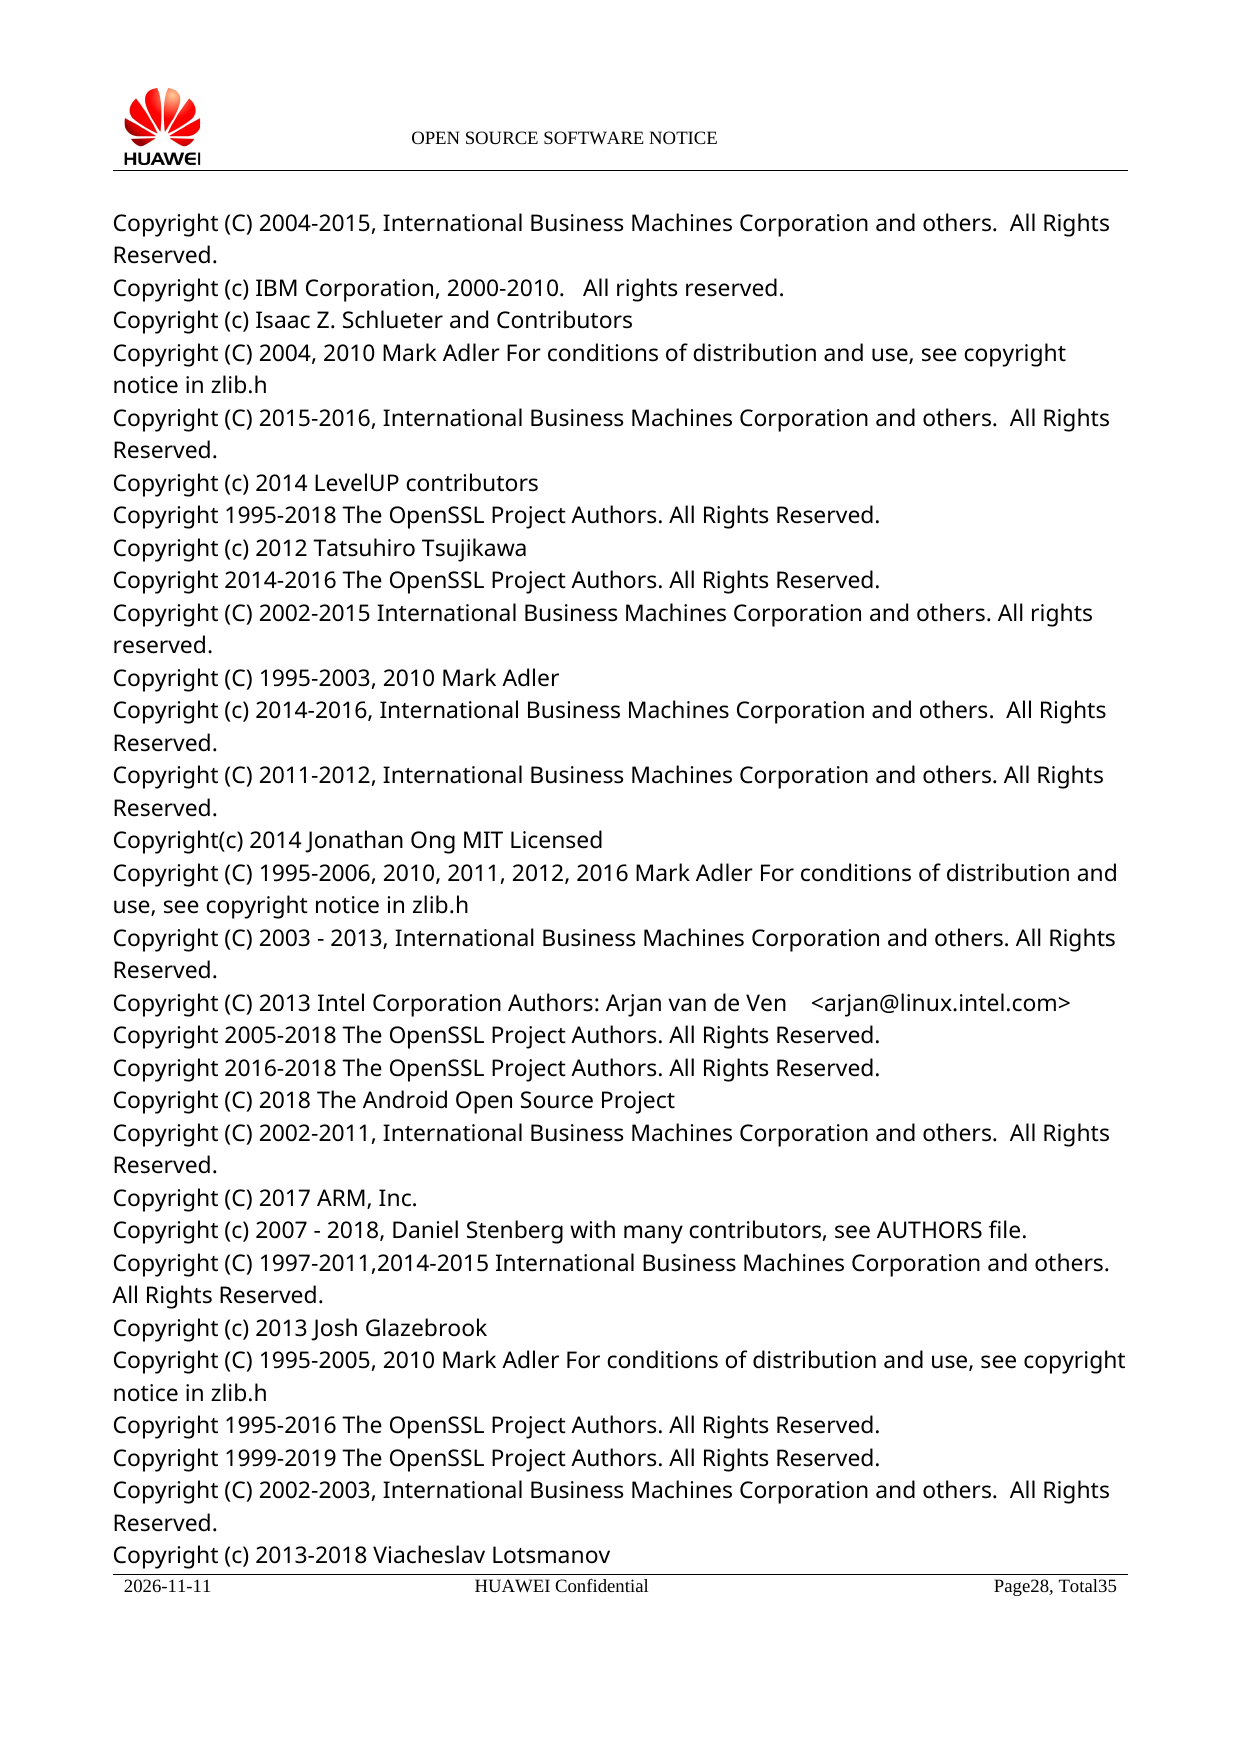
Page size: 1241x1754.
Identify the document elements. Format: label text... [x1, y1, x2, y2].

picture [124, 88, 201, 165]
